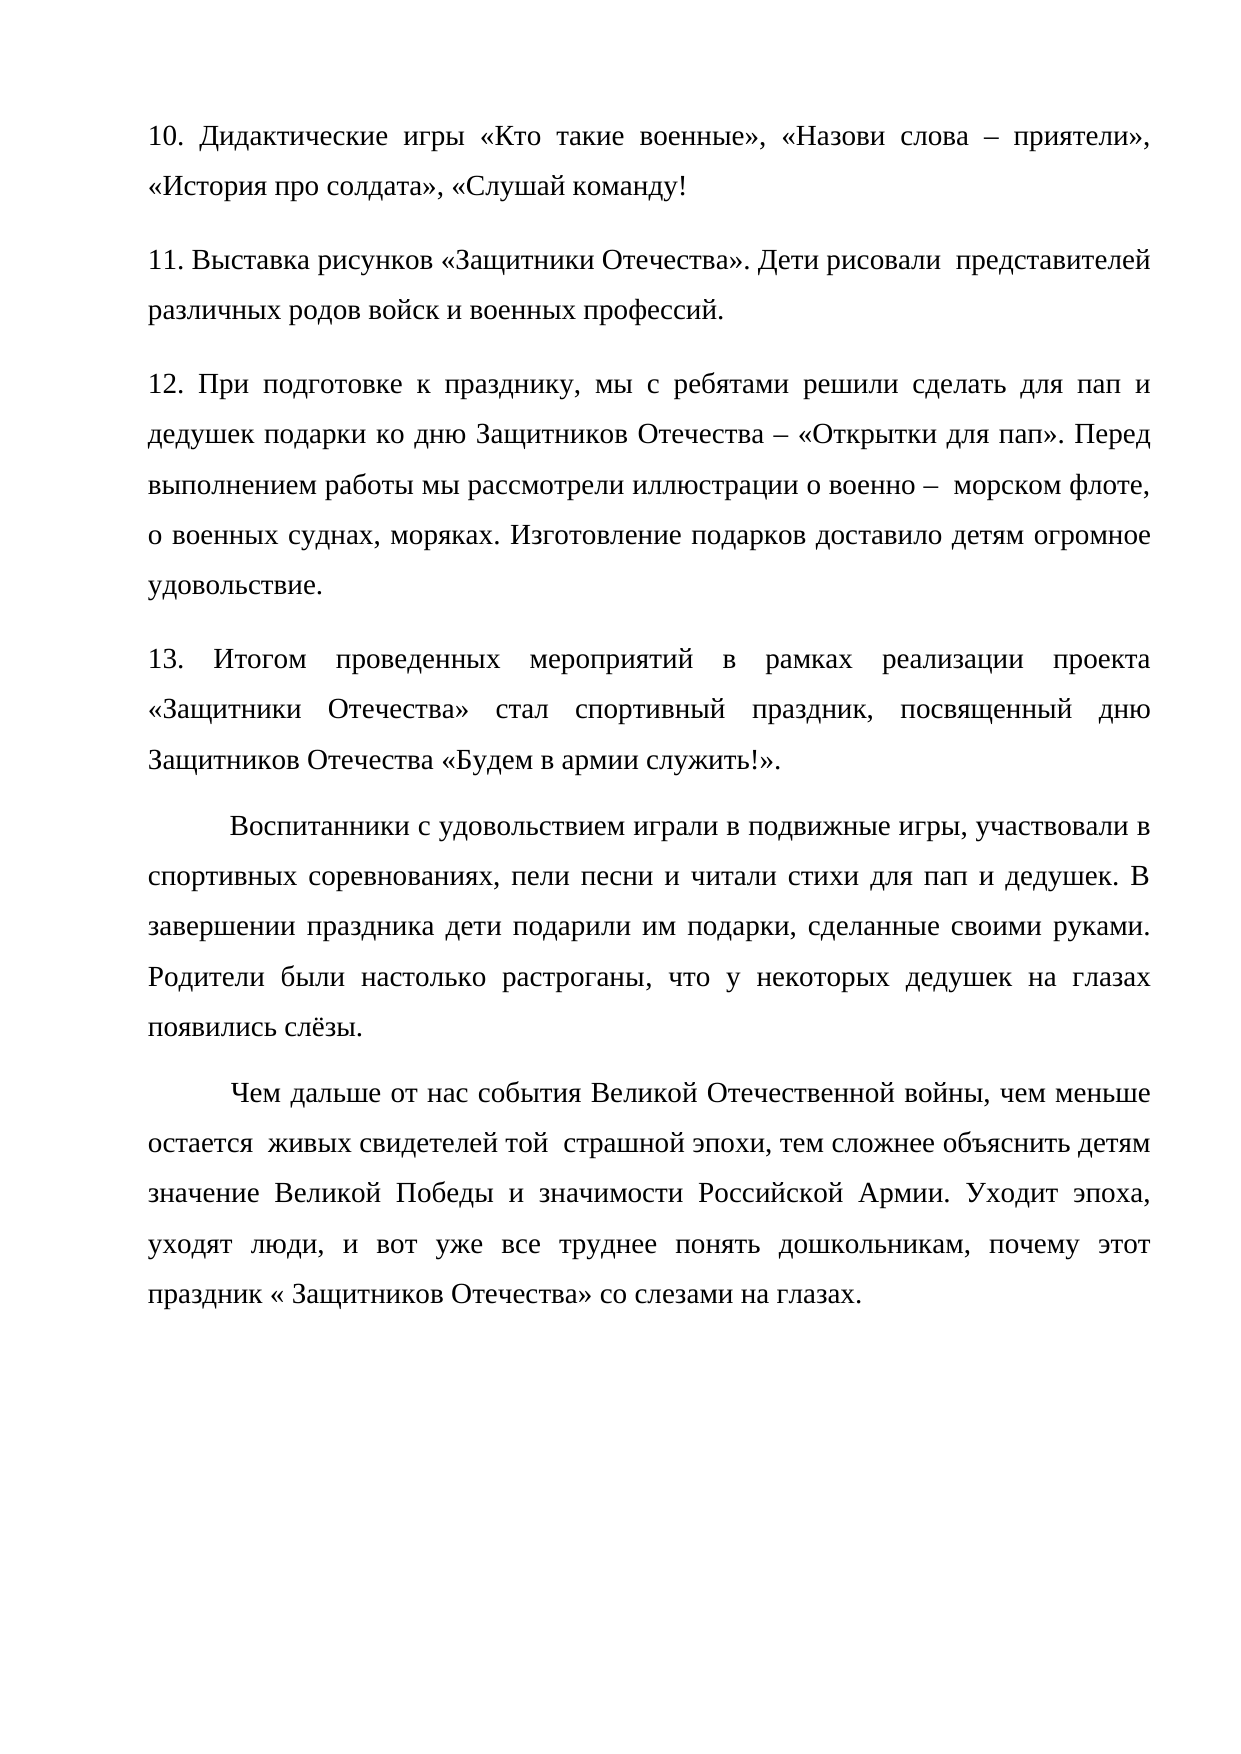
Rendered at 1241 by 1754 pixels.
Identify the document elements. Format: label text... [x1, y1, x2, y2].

text 11. Выставка рисунков «Защитники Отечества». Дети рисовали представителей различных родов войск и военных профессий. [148, 242, 1152, 326]
text 12. При подготовке к празднику, мы с ребятами решили сделать для пап и дедушек подарки ко дню Защитников Отечества – «Открытки для пап». Перед выполнением работы мы рассмотрели иллюстрации о военно – морском флоте, о военных суднах, моряках. Изготовление подарков доставило детям огромное удовольствие. [148, 366, 1152, 601]
text Воспитанники с удовольствием играли в подвижные игры, участвовали в спортивных соревнованиях, пели песни и читали стихи для пап и дедушек. В завершении праздника дети подарили им подарки, сделанные своими руками. Родители были настолько растроганы, что у некоторых дедушек на глазах появились слёзы. [148, 808, 1152, 1043]
text 13. Итогом проведенных мероприятий в рамках реализации проекта «Защитники Отечества» стал спортивный праздник, посвященный дню Защитников Отечества «Будем в армии служить!». [148, 641, 1152, 775]
text 10. Дидактические игры «Кто такие военные», «Назови слова – приятели», «История про солдата», «Слушай команду! [148, 118, 1152, 202]
text Чем дальше от нас события Великой Отечественной войны, чем меньше остается живых свидетелей той страшной эпохи, тем сложнее объяснить детям значение Великой Победы и значимости Российской Армии. Уходит эпоха, уходят люди, и вот уже все труднее понять дошкольникам, почему этот праздник « Защитников Отечества» со слезами на глазах. [148, 1075, 1152, 1310]
